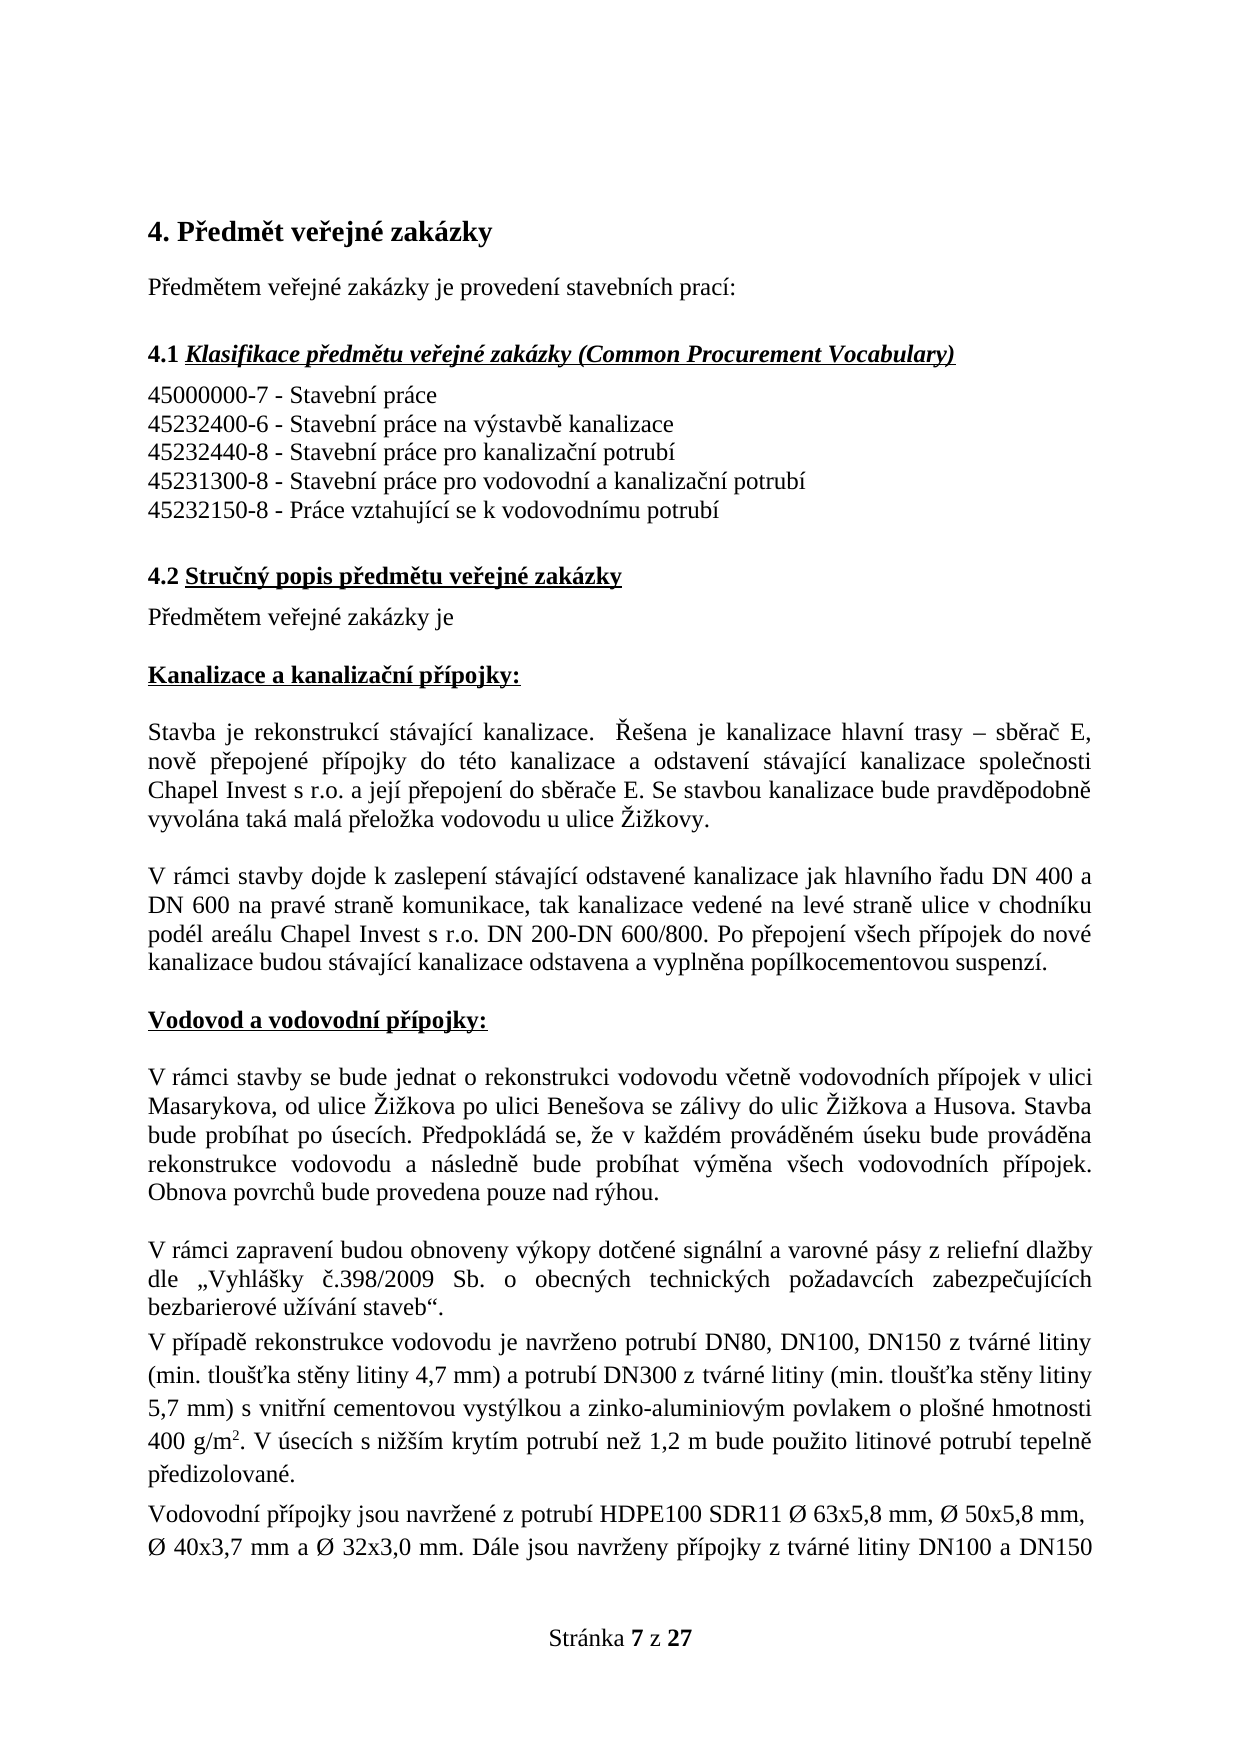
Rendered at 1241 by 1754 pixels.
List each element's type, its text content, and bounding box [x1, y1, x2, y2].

text V rámci zapravení budou obnoveny výkopy dotčené signální a varovné pásy z reliefní dlažby dle „Vyhlášky č.398/2009 Sb. o obecných technických požadavcích zabezpečujících bezbarierové užívání staveb“. [148, 1235, 1093, 1321]
text V rámci stavby se bude jednat o rekonstrukci vodovodu včetně vodovodních přípojek v ulici Masarykova, od ulice Žižkova po ulici Benešova se zálivy do ulic Žižkova a Husova. Stavba bude probíhat po úsecích. Předpokládá se, že v každém prováděném úseku bude prováděna rekonstrukce vodovodu a následně bude probíhat výměna všech vodovodních přípojek. Obnova povrchů bude provedena pouze nad rýhou. [148, 1062, 1093, 1206]
text 45232440-8 - Stavební práce pro kanalizační potrubí [148, 437, 1093, 466]
subtitle Klasifikace předmětu veřejné zakázky (Common Procurement Vocabulary) [148, 339, 1093, 367]
text 45000000-7 - Stavební práce [148, 380, 1093, 409]
text Předmětem veřejné zakázky je provedení stavebních prací: [148, 272, 1093, 301]
text 45232150-8 - Práce vztahující se k vodovodnímu potrubí [148, 495, 1093, 524]
text Stavba je rekonstrukcí stávající kanalizace. Řešena je kanalizace hlavní trasy – sběrač E, nově přepojené přípojky do této kanalizace a odstavení stávající kanalizace společnosti Chapel Invest s r.o. a její přepojení do sběrače E. Se stavbou kanalizace bude pravděpodobně vyvolána taká malá přeložka vodovodu u ulice Žižkovy. [148, 717, 1093, 832]
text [148, 1499, 1093, 1561]
text 45231300-8 - Stavební práce pro vodovodní a kanalizační potrubí [148, 466, 1093, 495]
text Předmětem veřejné zakázky je [148, 602, 1093, 631]
text 45232400-6 - Stavební práce na výstavbě kanalizace [148, 409, 1093, 437]
text V rámci stavby dojde k zaslepení stávající odstavené kanalizace jak hlavního řadu DN 400 a DN 600 na pravé straně komunikace, tak kanalizace vedené na levé straně ulice v chodníku podél areálu Chapel Invest s r.o. DN 200-DN 600/800. Po přepojení všech přípojek do nové kanalizace budou stávající kanalizace odstavena a vyplněna popílkocementovou suspenzí. [148, 861, 1093, 976]
subtitle Stručný popis předmětu veřejné zakázky [148, 561, 1093, 590]
text V případě rekonstrukce vodovodu je navrženo potrubí DN80, DN100, DN150 z tvárné litiny (min. tloušťka stěny litiny 4,7 mm) a potrubí DN300 z tvárné litiny (min. tloušťka stěny litiny 5,7 mm) s vnitřní cementovou vystýlkou a zinko-aluminiovým povlakem o plošné hmotnosti 400 g/m2. V úsecích s nižším krytím potrubí než 1,2 m bude použito litinové potrubí tepelně předizolované. [148, 1327, 1093, 1488]
subtitle Předmět veřejné zakázky [148, 214, 1093, 247]
text Vodovod a vodovodní přípojky: [148, 1005, 1093, 1034]
text Kanalizace a kanalizační přípojky: [148, 660, 1093, 689]
